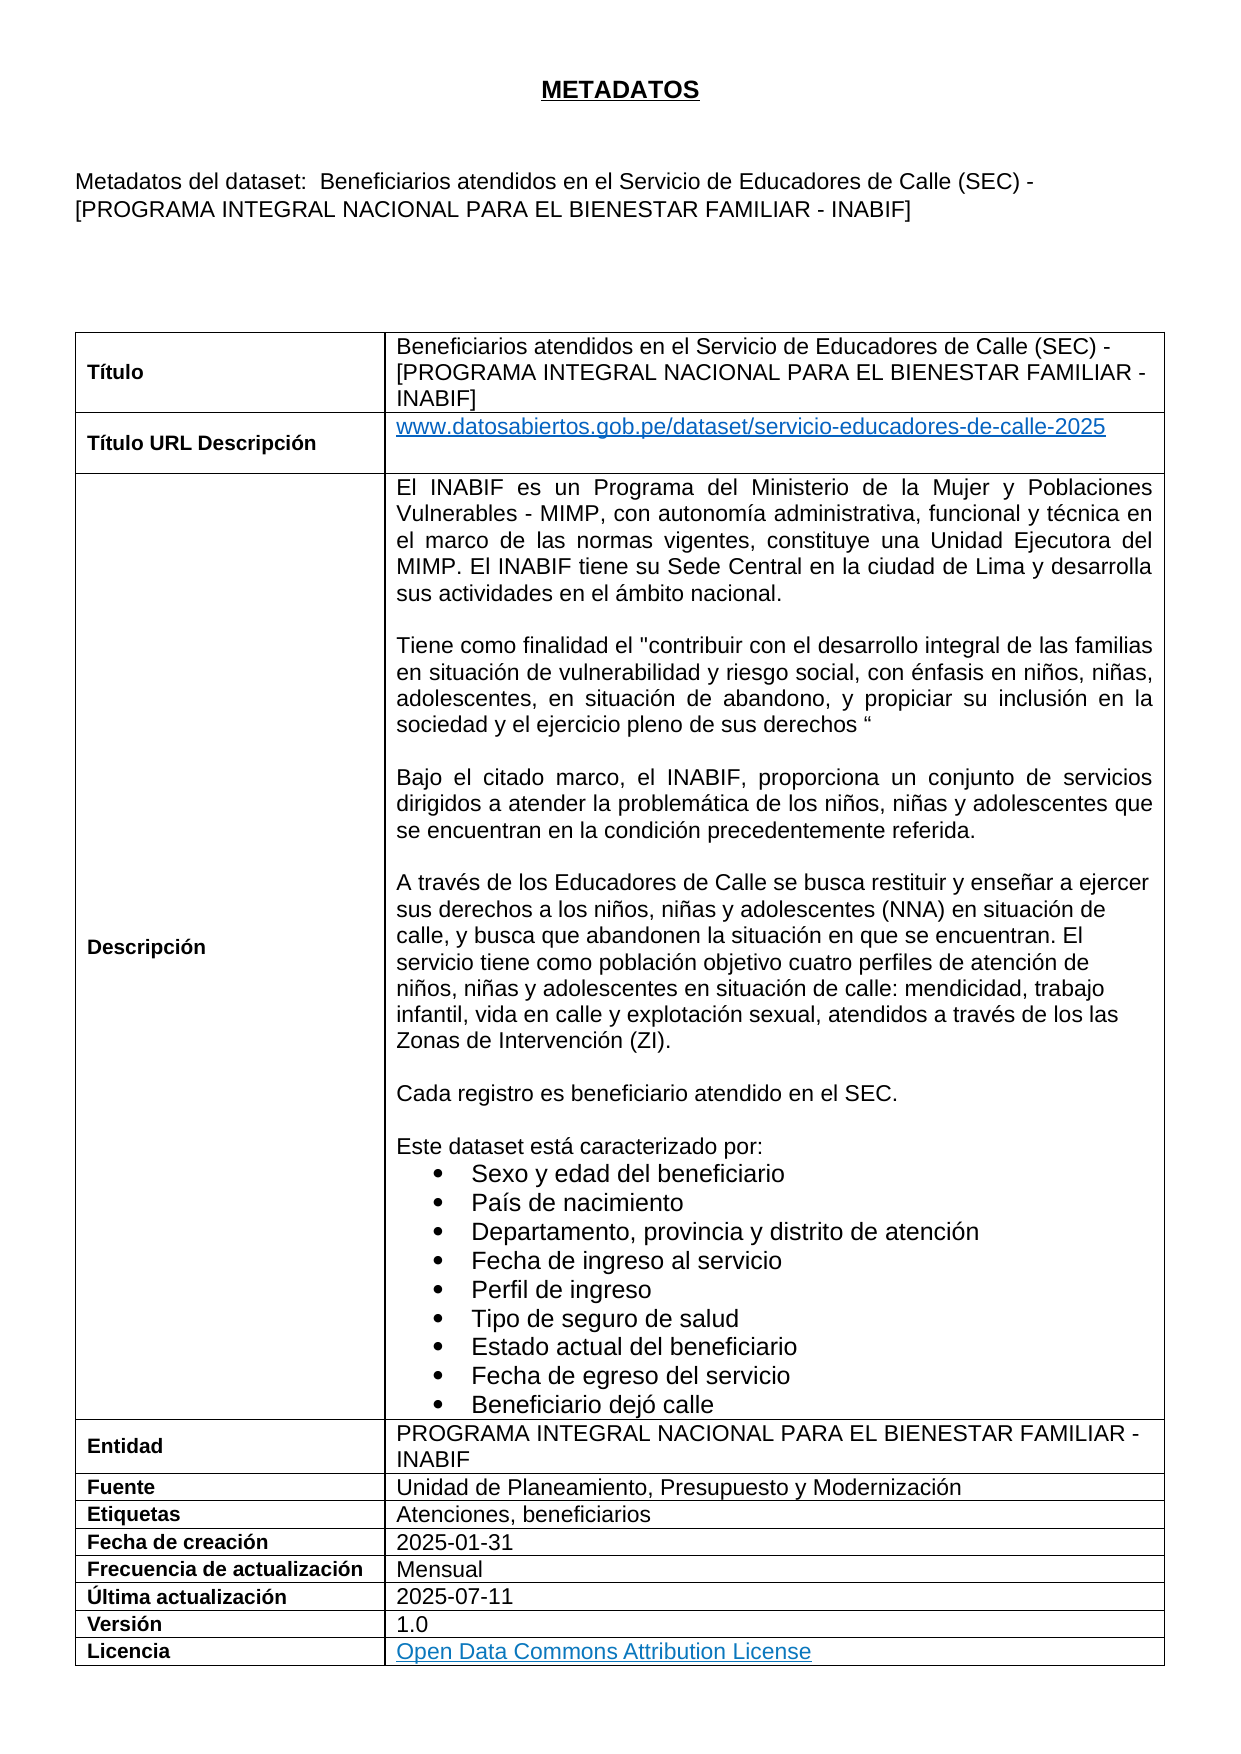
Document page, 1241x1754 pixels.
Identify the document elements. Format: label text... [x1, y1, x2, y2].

table_header Título [76, 333, 384, 412]
table_cell Unidad de Planeamiento, Presupuesto y Modernización [386, 1474, 1164, 1500]
table_cell 1.0 [386, 1611, 1164, 1637]
table_cell Entidad [76, 1420, 384, 1473]
table_cell Frecuencia de actualización [76, 1556, 384, 1582]
table_cell 2025-01-31 [386, 1529, 1164, 1555]
table_cell Última actualización [76, 1583, 384, 1610]
table_cell Versión [76, 1611, 384, 1637]
table_cell Descripción [76, 474, 384, 1419]
table_cell Atenciones, beneficiarios [386, 1501, 1164, 1527]
table_cell Fecha de creación [76, 1529, 384, 1555]
table_cell www.datosabiertos.gob.pe/dataset/servicio-educadores-de-calle-2025 [386, 413, 1164, 473]
text METADATOS [75, 75, 1165, 104]
table_cell Open Data Commons Attribution License [386, 1638, 1164, 1664]
table_header Beneficiarios atendidos en el Servicio de Educadores de Calle (SEC) - [PROGRAMA INTEGRAL NACIONAL PARA EL BIENESTAR FAMILIAR - INABIF] [386, 333, 1164, 412]
table_cell PROGRAMA INTEGRAL NACIONAL PARA EL BIENESTAR FAMILIAR - INABIF [386, 1420, 1164, 1473]
table_cell Título URL Descripción [76, 413, 384, 473]
table_cell Mensual [386, 1556, 1164, 1582]
text Metadatos del dataset: Beneficiarios atendidos en el Servicio de Educadores de Calle (SEC) - [PROGRAMA INTEGRAL NACIONAL PARA EL BIENESTAR FAMILIAR - INABIF] [75, 168, 1165, 223]
table_cell Fuente [76, 1474, 384, 1500]
table_cell Etiquetas [76, 1501, 384, 1527]
table_cell Licencia [76, 1638, 384, 1664]
table_cell 2025-07-11 [386, 1583, 1164, 1610]
table_cell El INABIF es un Programa del Ministerio de la Mujer y Poblaciones Vulnerables - MIMP, con autonomía administrativa, funcional y técnica en el marco de las normas vigentes, constituye una Unidad Ejecutora del MIMP. El INABIF tiene su Sede Central en la ciudad de Lima y desarrolla sus actividades en el ámbito nacional. Tiene como finalidad el "contribuir con el desarrollo integral de las familias en situación de vulnerabilidad y riesgo social, con énfasis en niños, niñas, adolescentes, en situación de abandono, y propiciar su inclusión en la sociedad y el ejercicio pleno de sus derechos “ Bajo el citado marco, el INABIF, proporciona un conjunto de servicios dirigidos a atender la problemática de los niños, niñas y adolescentes que se encuentran en la condición precedentemente referida. A través de los Educadores de Calle se busca restituir y enseñar a ejercer sus derechos a los niños, niñas y adolescentes (NNA) en situación de calle, y busca que abandonen la situación en que se encuentran. El servicio tiene como población objetivo cuatro perfiles de atención de niños, niñas y adolescentes en situación de calle: mendicidad, trabajo infantil, vida en calle y explotación sexual, atendidos a través de los las Zonas de Intervención (ZI). Cada registro es beneficiario atendido en el SEC. Este dataset está caracterizado por: Sexo y edad del beneficiario País de nacimiento Departamento, provincia y distrito de atención Fecha de ingreso al servicio Perfil de ingreso Tipo de seguro de salud Estado actual del beneficiario Fecha de egreso del servicio Beneficiario dejó calle [386, 474, 1164, 1419]
